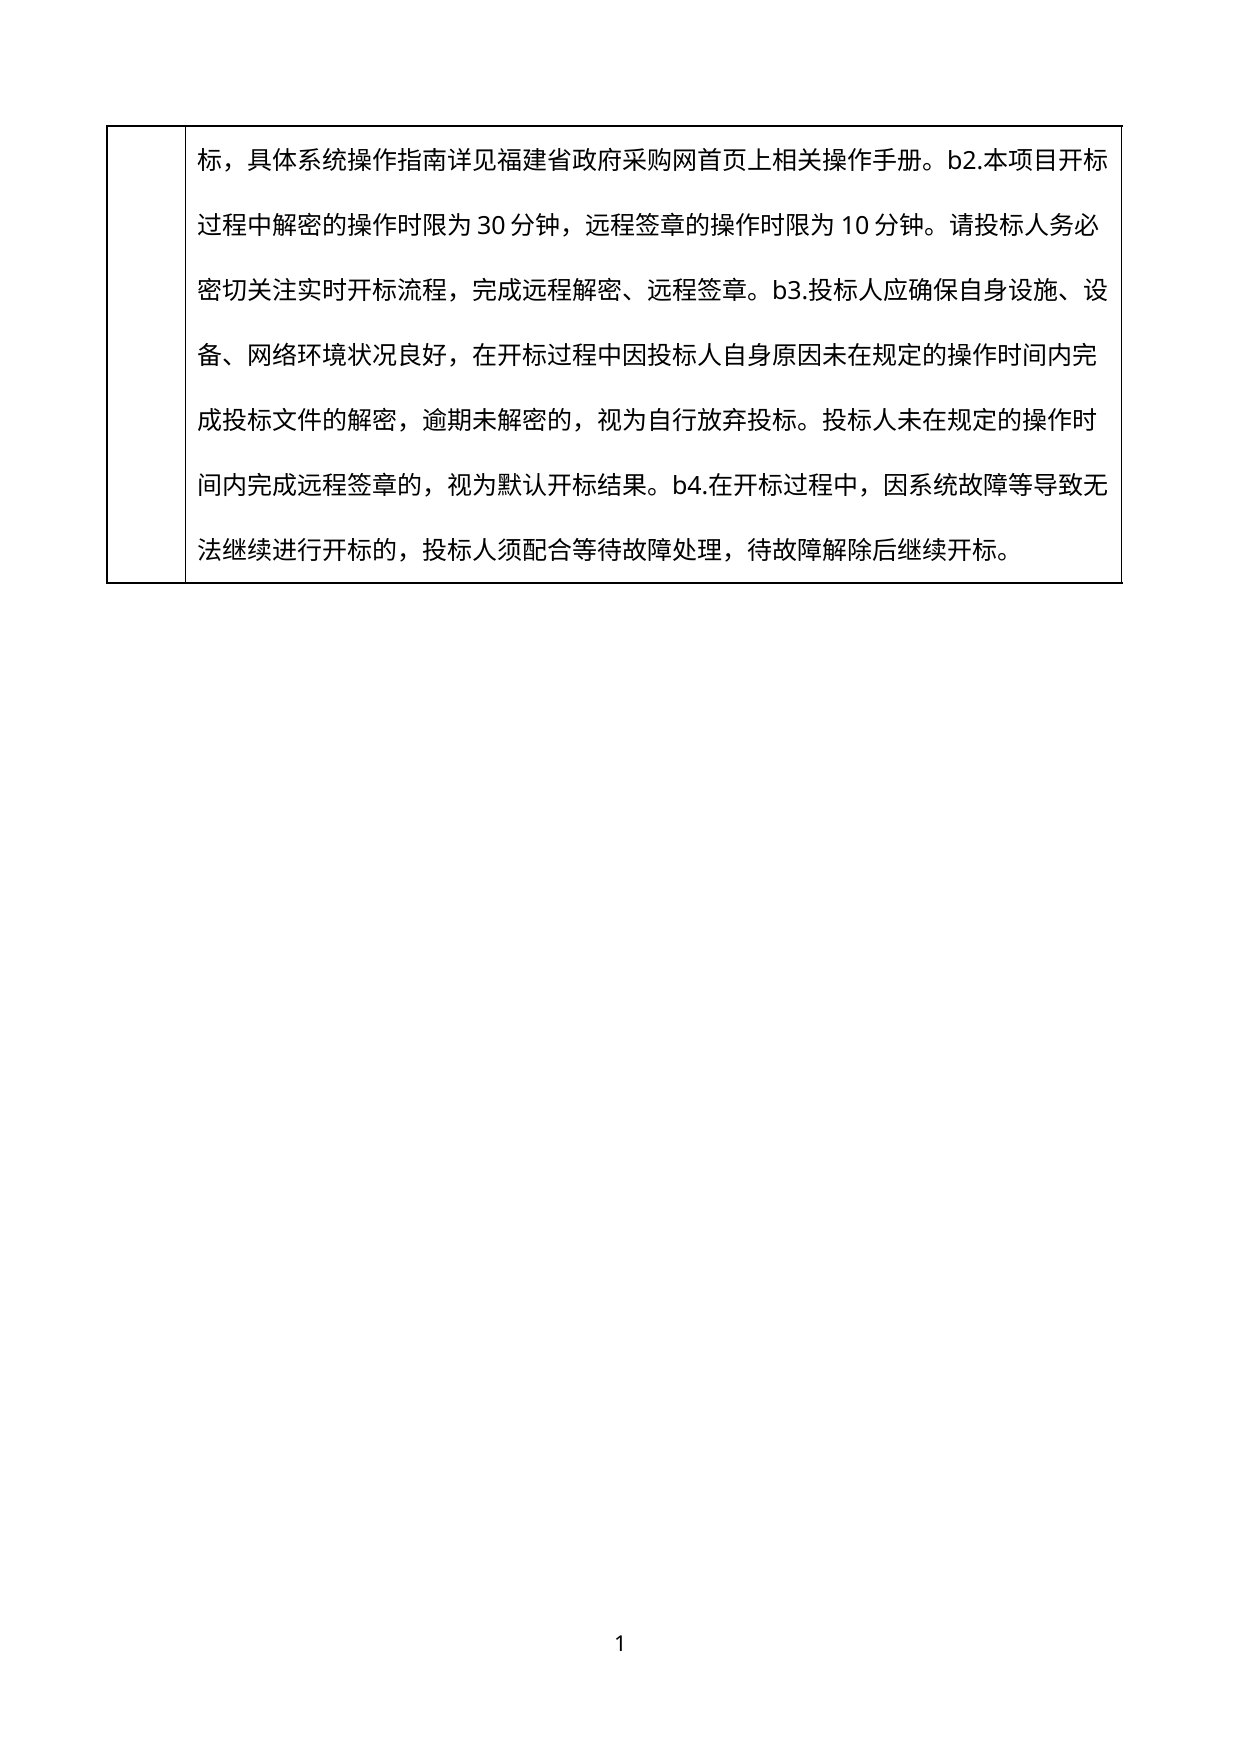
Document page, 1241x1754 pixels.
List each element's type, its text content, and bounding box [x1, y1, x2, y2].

table_cell 1 [108, 127, 185, 582]
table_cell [186, 127, 1121, 582]
